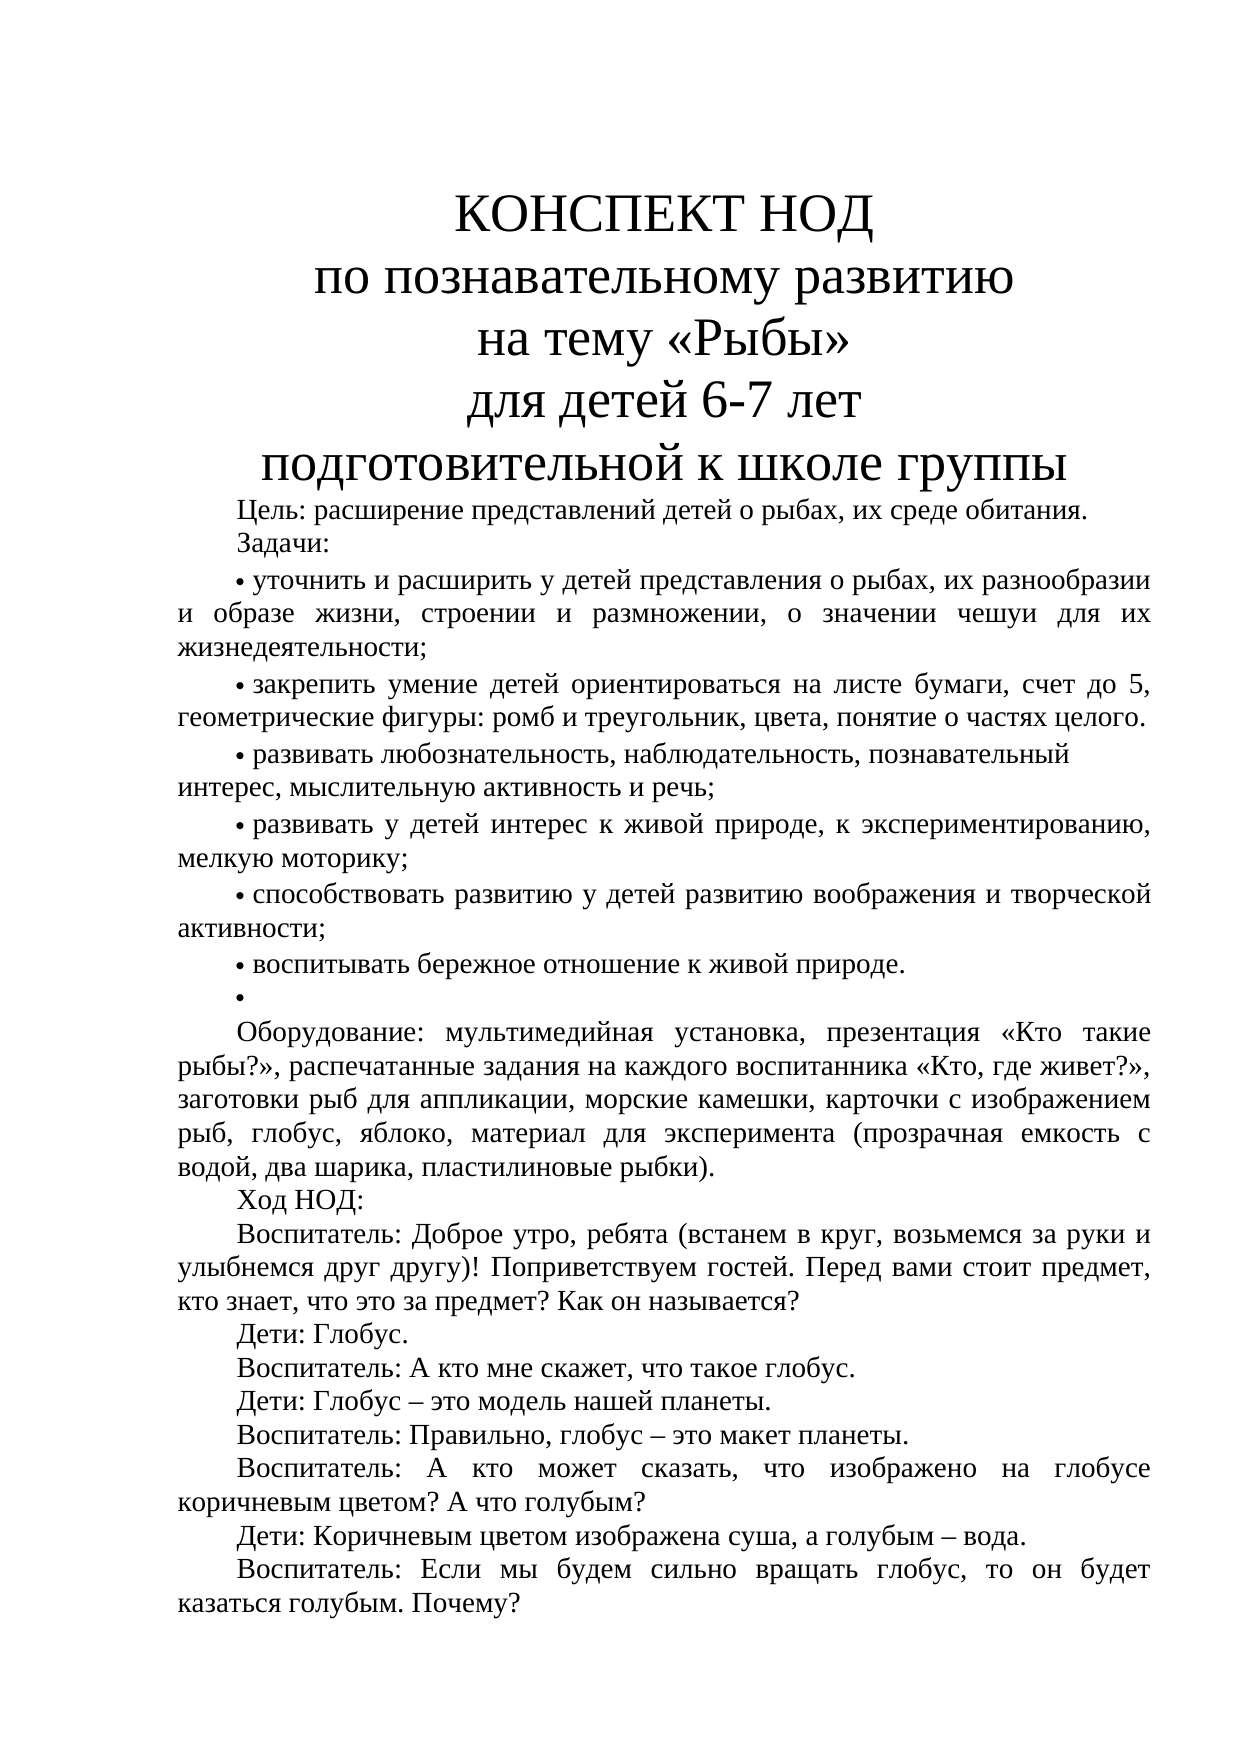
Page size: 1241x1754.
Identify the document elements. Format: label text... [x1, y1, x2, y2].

text Цель: расширение представлений детей о рыбах, их среде обитания. [177, 492, 1152, 525]
text Ход НОД: [177, 1182, 1152, 1216]
text Воспитатель: А кто может сказать, что изображено на глобусе коричневым цветом? А что голубым? [177, 1451, 1152, 1518]
list способствовать развитию у детей развитию воображения и творческой активности; [177, 876, 1152, 943]
text КОНСПЕКТ НОД [177, 118, 1152, 243]
text для детей 6-7 лет [177, 367, 1152, 429]
text Оборудование: мультимедийная установка, презентация «Кто такие рыбы?», распечатанные задания на каждого воспитанника «Кто, где живет?», заготовки рыб для аппликации, морские камешки, карточки с изображением рыб, глобус, яблоко, материал для эксперимента (прозрачная емкость с водой, два шарика, пластилиновые рыбки). [177, 1014, 1152, 1182]
text Воспитатель: Доброе утро, ребята (встанем в круг, возьмемся за руки и улыбнемся друг другу)! Поприветствуем гостей. Перед вами стоит предмет, кто знает, что это за предмет? Как он называется? [177, 1216, 1152, 1316]
text Дети: Глобус. [177, 1316, 1152, 1350]
list уточнить и расширить у детей представления о рыбах, их разнообразии и образе жизни, строении и размножении, о значении чешуи для их жизнедеятельности; [177, 562, 1152, 663]
text Воспитатель: Если мы будем сильно вращать глобус, то он будет казаться голубым. Почему? [177, 1551, 1152, 1618]
text Дети: Глобус – это модель нашей планеты. [177, 1383, 1152, 1417]
text Задачи: [177, 525, 1152, 559]
list закрепить умение детей ориентироваться на листе бумаги, счет до 5, геометрические фигуры: ромб и треугольник, цвета, понятие о частях целого. [177, 666, 1152, 733]
text по познавательному развитию [177, 243, 1152, 305]
text на тему «Рыбы» [177, 305, 1152, 367]
list воспитывать бережное отношение к живой природе. [177, 947, 1152, 980]
text Воспитатель: А кто мне скажет, что такое глобус. [177, 1350, 1152, 1383]
text подготовительной к школе группы [177, 429, 1152, 492]
text Воспитатель: Правильно, глобус – это макет планеты. [177, 1417, 1152, 1451]
text Дети: Коричневым цветом изображена суша, а голубым – вода. [177, 1518, 1152, 1551]
list развивать любознательность, наблюдательность, познавательный интерес, мыслительную активность и речь; [177, 736, 1152, 803]
list развивать у детей интерес к живой природе, к экспериментированию, мелкую моторику; [177, 806, 1152, 873]
